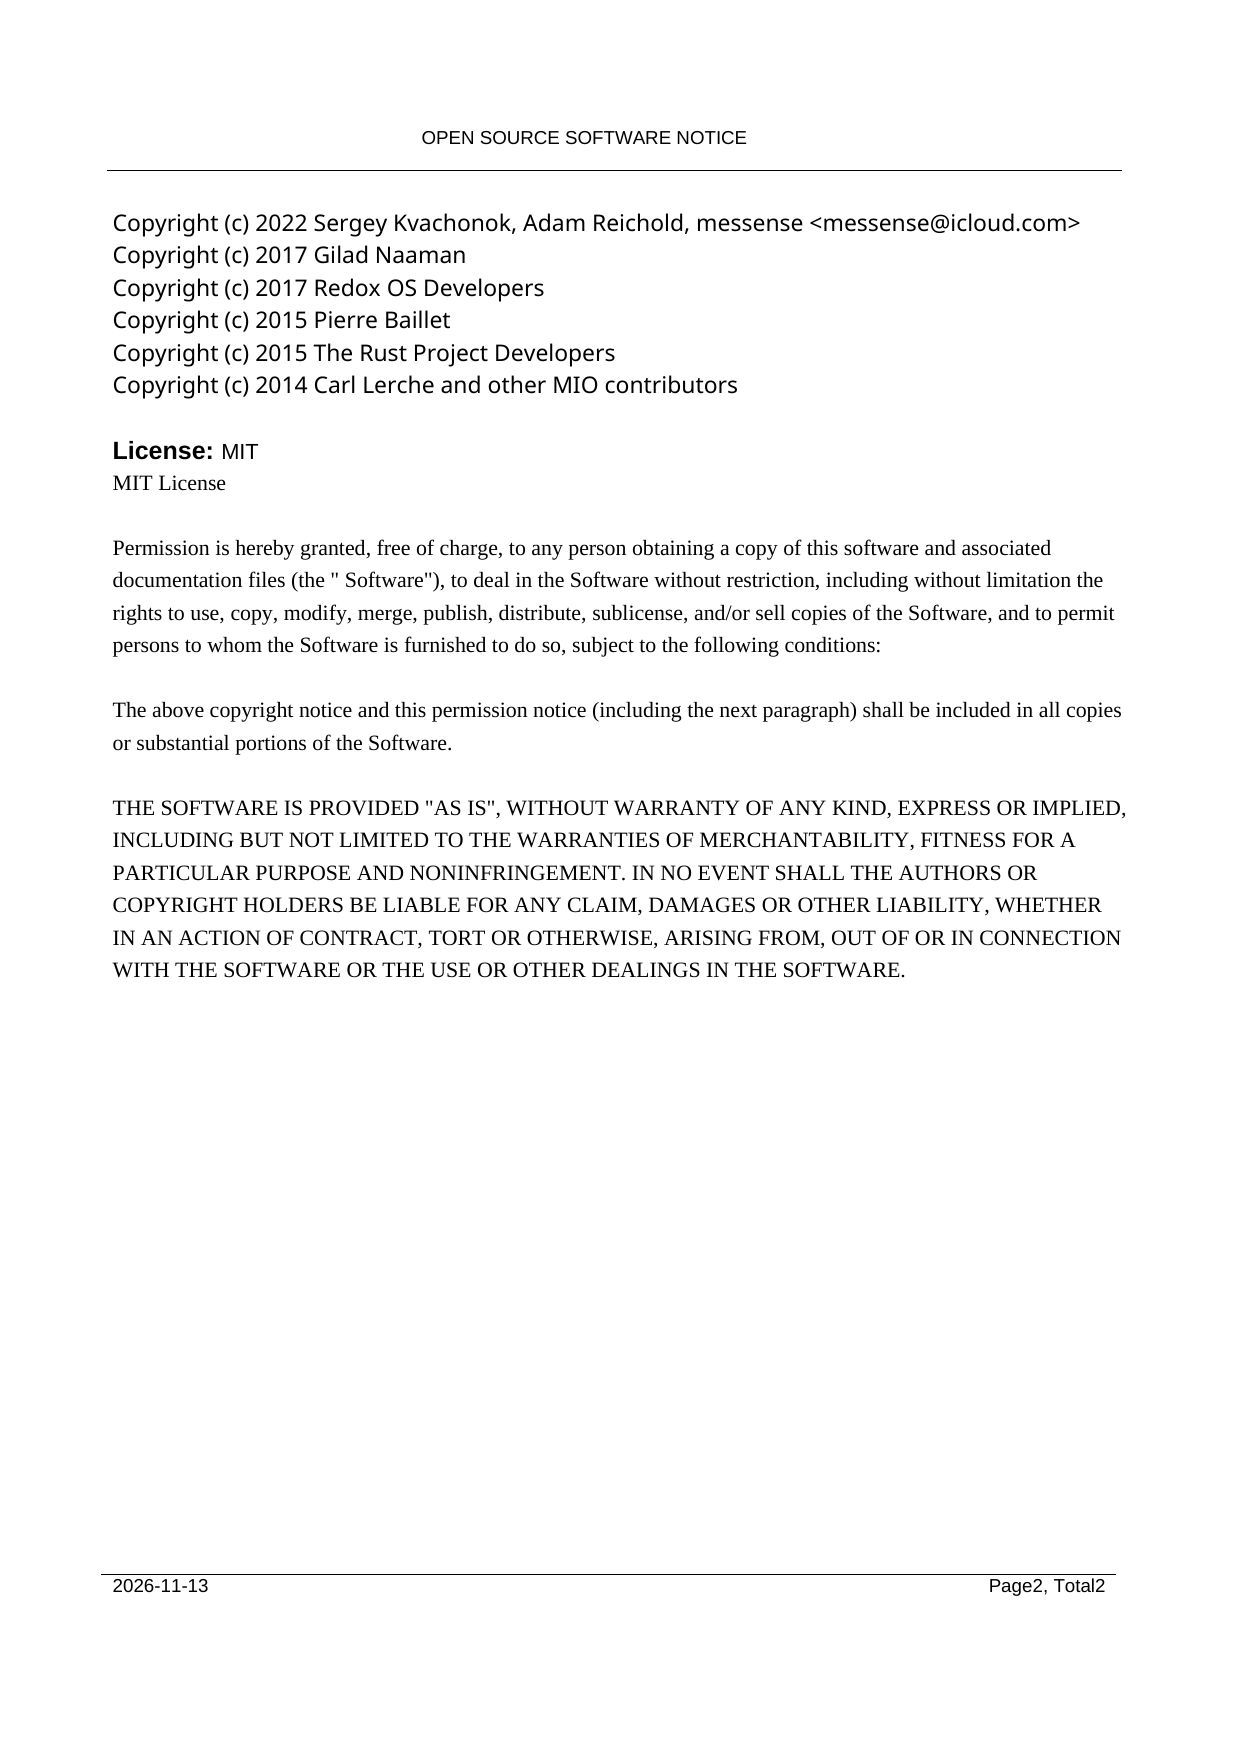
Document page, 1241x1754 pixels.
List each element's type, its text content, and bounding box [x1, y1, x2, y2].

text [112, 206, 1128, 434]
text MIT License Permission is hereby granted, free of charge, to any person obtaining a copy of this software and associated documentation files (the " Software"), to deal in the Software without restriction, including without limitation the rights to use, copy, modify, merge, publish, distribute, sublicense, and/or sell copies of the Software, and to permit persons to whom the Software is furnished to do so, subject to the following conditions: The above copyright notice and this permission notice (including the next paragraph) shall be included in all copies or substantial portions of the Software. THE SOFTWARE IS PROVIDED "AS IS", WITHOUT WARRANTY OF ANY KIND, EXPRESS OR IMPLIED, INCLUDING BUT NOT LIMITED TO THE WARRANTIES OF MERCHANTABILITY, FITNESS FOR A PARTICULAR PURPOSE AND NONINFRINGEMENT. IN NO EVENT SHALL THE AUTHORS OR COPYRIGHT HOLDERS BE LIABLE FOR ANY CLAIM, DAMAGES OR OTHER LIABILITY, WHETHER IN AN ACTION OF CONTRACT, TORT OR OTHERWISE, ARISING FROM, OUT OF OR IN CONNECTION WITH THE SOFTWARE OR THE USE OR OTHER DEALINGS IN THE SOFTWARE. [112, 466, 1128, 1019]
text License: MIT [112, 434, 1128, 466]
